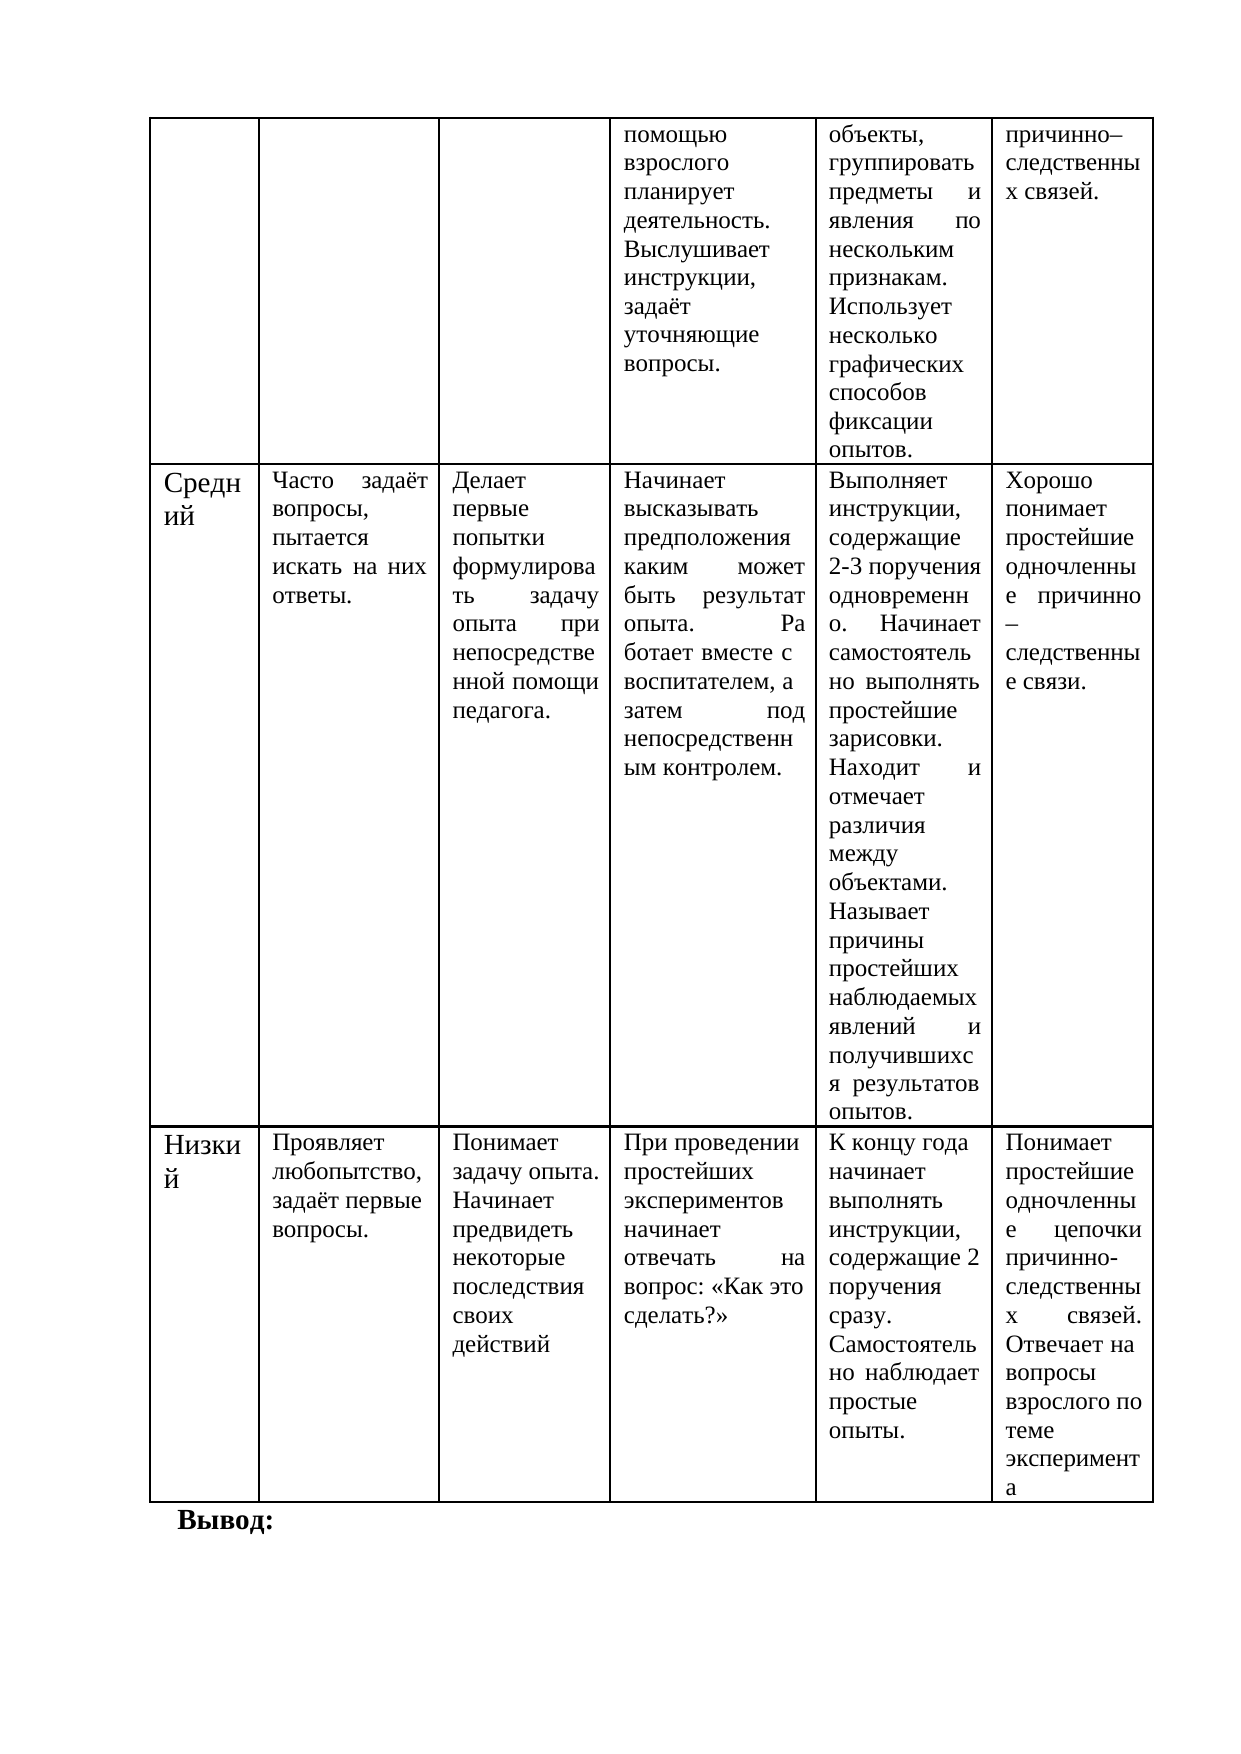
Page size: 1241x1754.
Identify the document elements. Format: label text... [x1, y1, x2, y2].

table_header [151, 119, 258, 463]
table_header причинно– следственны х связей. [993, 119, 1152, 463]
table_header объекты, группировать предметы и явления по нескольким признакам. Использует несколько графических способов фиксации опытов. [817, 119, 991, 463]
table_header [440, 119, 609, 463]
subtitle Вывод: [177, 1503, 1180, 1536]
table_cell Понимает задачу опыта. Начинает предвидеть некоторые последствия своих действий [440, 1128, 609, 1501]
table_cell При проведении простейших экспериментов начинает отвечать на вопрос: «Как это сделать?» [611, 1128, 815, 1501]
table_header помощью взрослого планирует деятельность. Выслушивает инструкции, задаёт уточняющие вопросы. [611, 119, 815, 463]
table_cell Проявляет любопытство, задаёт первые вопросы. [260, 1128, 438, 1501]
table_cell Хорошо понимает простейшие одночленны е причинно – следственны е связи. [993, 465, 1152, 1125]
table_cell Низки й [151, 1128, 258, 1501]
table_cell Выполняет инструкции, содержащие 2-3 поручения одновременн о. Начинает самостоятель но выполнять простейшие зарисовки. Находит и отмечает различия между объектами. Называет причины простейших наблюдаемых явлений и получившихс я результатов опытов. [817, 465, 991, 1125]
table_header [260, 119, 438, 463]
table_cell Делает первые попытки формулирова ть задачу опыта при непосредстве нной помощи педагога. [440, 465, 609, 1125]
table_cell Средн ий [151, 465, 258, 1125]
table_cell К концу года начинает выполнять инструкции, содержащие 2 поручения сразу. Самостоятель но наблюдает простые опыты. [817, 1128, 991, 1501]
table_cell Часто задаёт вопросы, пытается искать на них ответы. [260, 465, 438, 1125]
table_cell Понимает простейшие одночленны е цепочки причинно- следственны х связей. Отвечает на вопросы взрослого по теме эксперимент а [993, 1128, 1152, 1501]
table_cell Начинает высказывать предположения каким может быть результат опыта. Ра ботает вместе с воспитателем, а затем под непосредственн ым контролем. [611, 465, 815, 1125]
